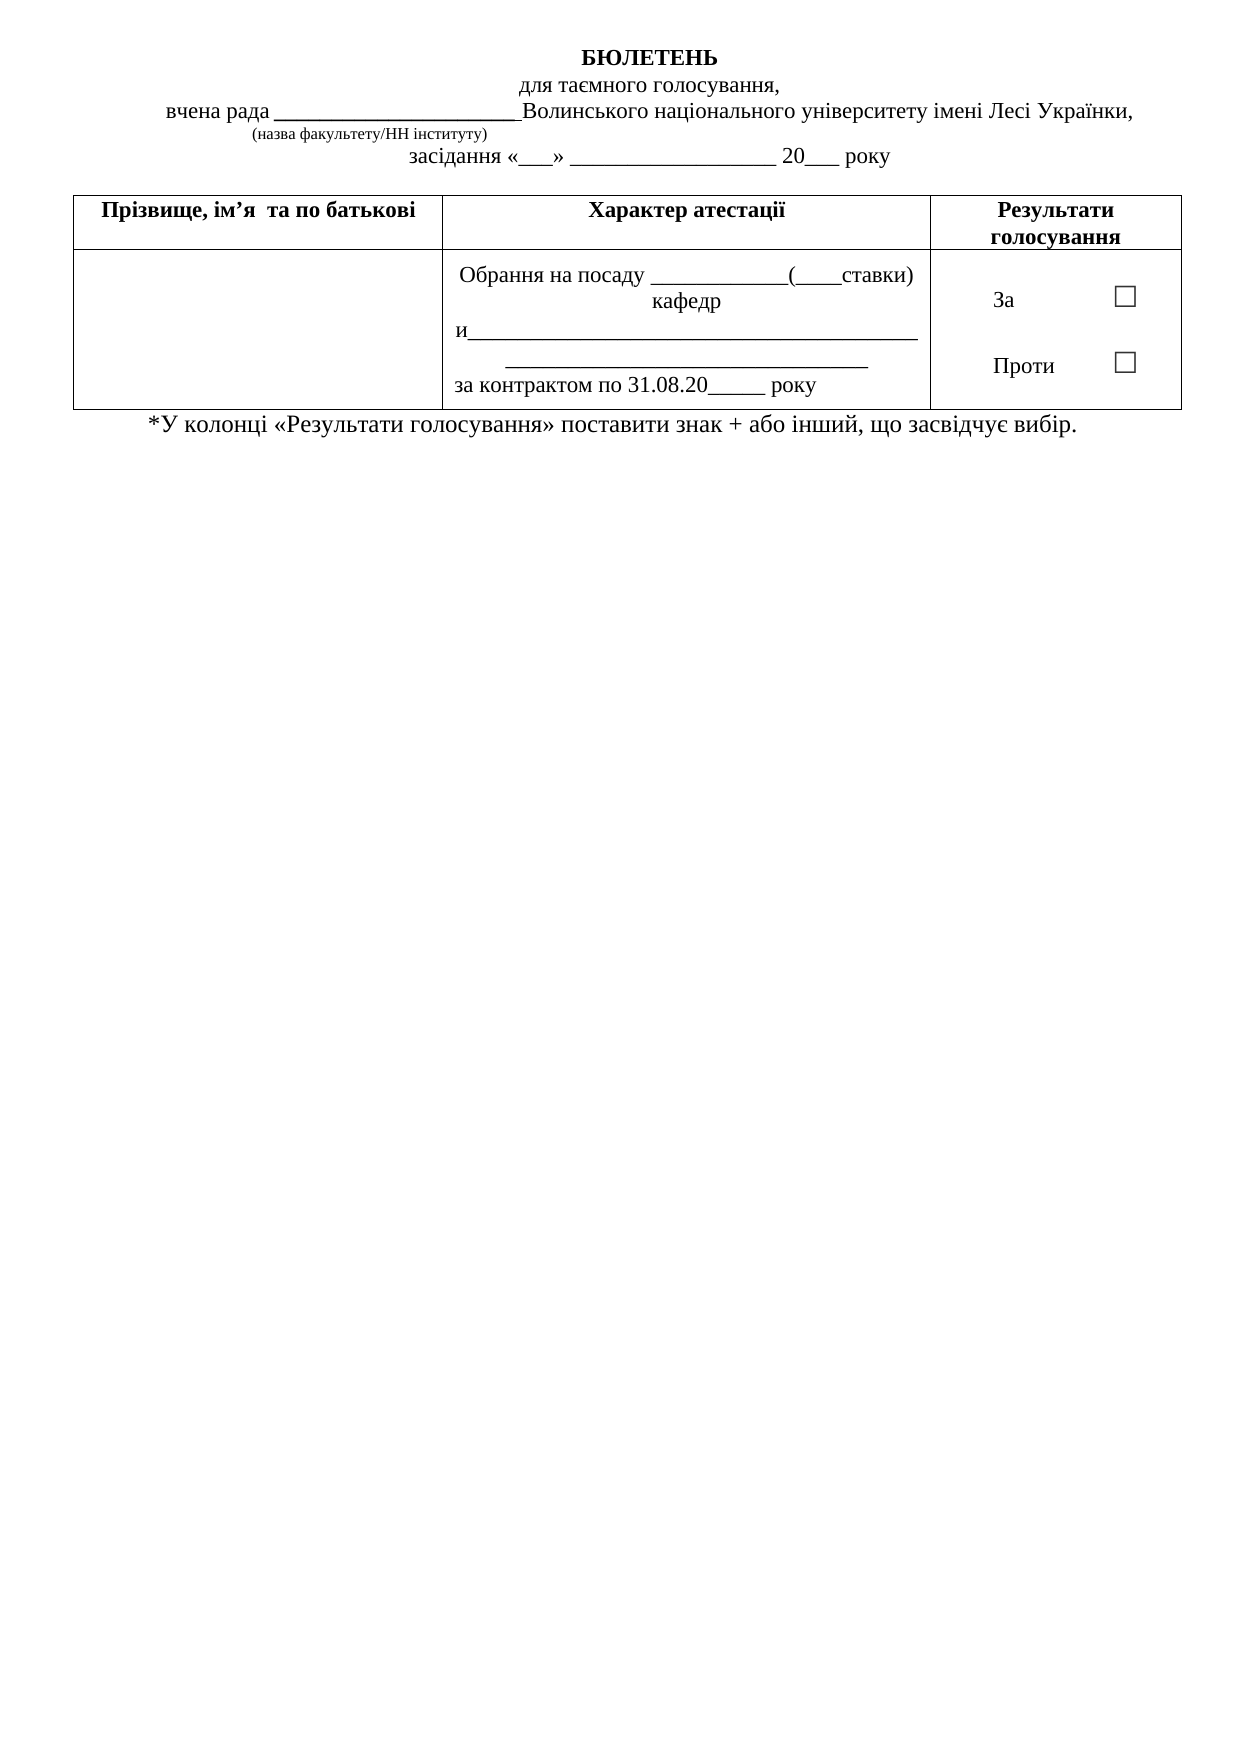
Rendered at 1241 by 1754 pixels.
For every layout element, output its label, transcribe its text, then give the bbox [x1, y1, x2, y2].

table_header Результати голосування [931, 196, 1181, 249]
text *У колонці «Результати голосування» поставити знак + або інший, що засвідчує вибір. [74, 410, 1152, 438]
table_cell Обрання на посаду ____________(____ставки) кафедри_________________________________________________________________ за контрактом по 31.08.20_____ року [443, 250, 930, 408]
table_header Характер атестації [443, 196, 930, 249]
table_cell За ☐ Проти ☐ [931, 250, 1181, 408]
text вчена рада _____________________ Волинського національного університету імені Лесі Українки, [148, 97, 1152, 123]
text засідання «___» __________________ 20___ року [148, 143, 1152, 169]
text БЮЛЕТЕНЬ [148, 44, 1152, 71]
text (назва факультету/НН інституту) [148, 123, 1152, 143]
text для таємного голосування, [148, 71, 1152, 97]
table_cell [74, 250, 442, 408]
table_header Прізвище, ім’я та по батькові [74, 196, 442, 249]
